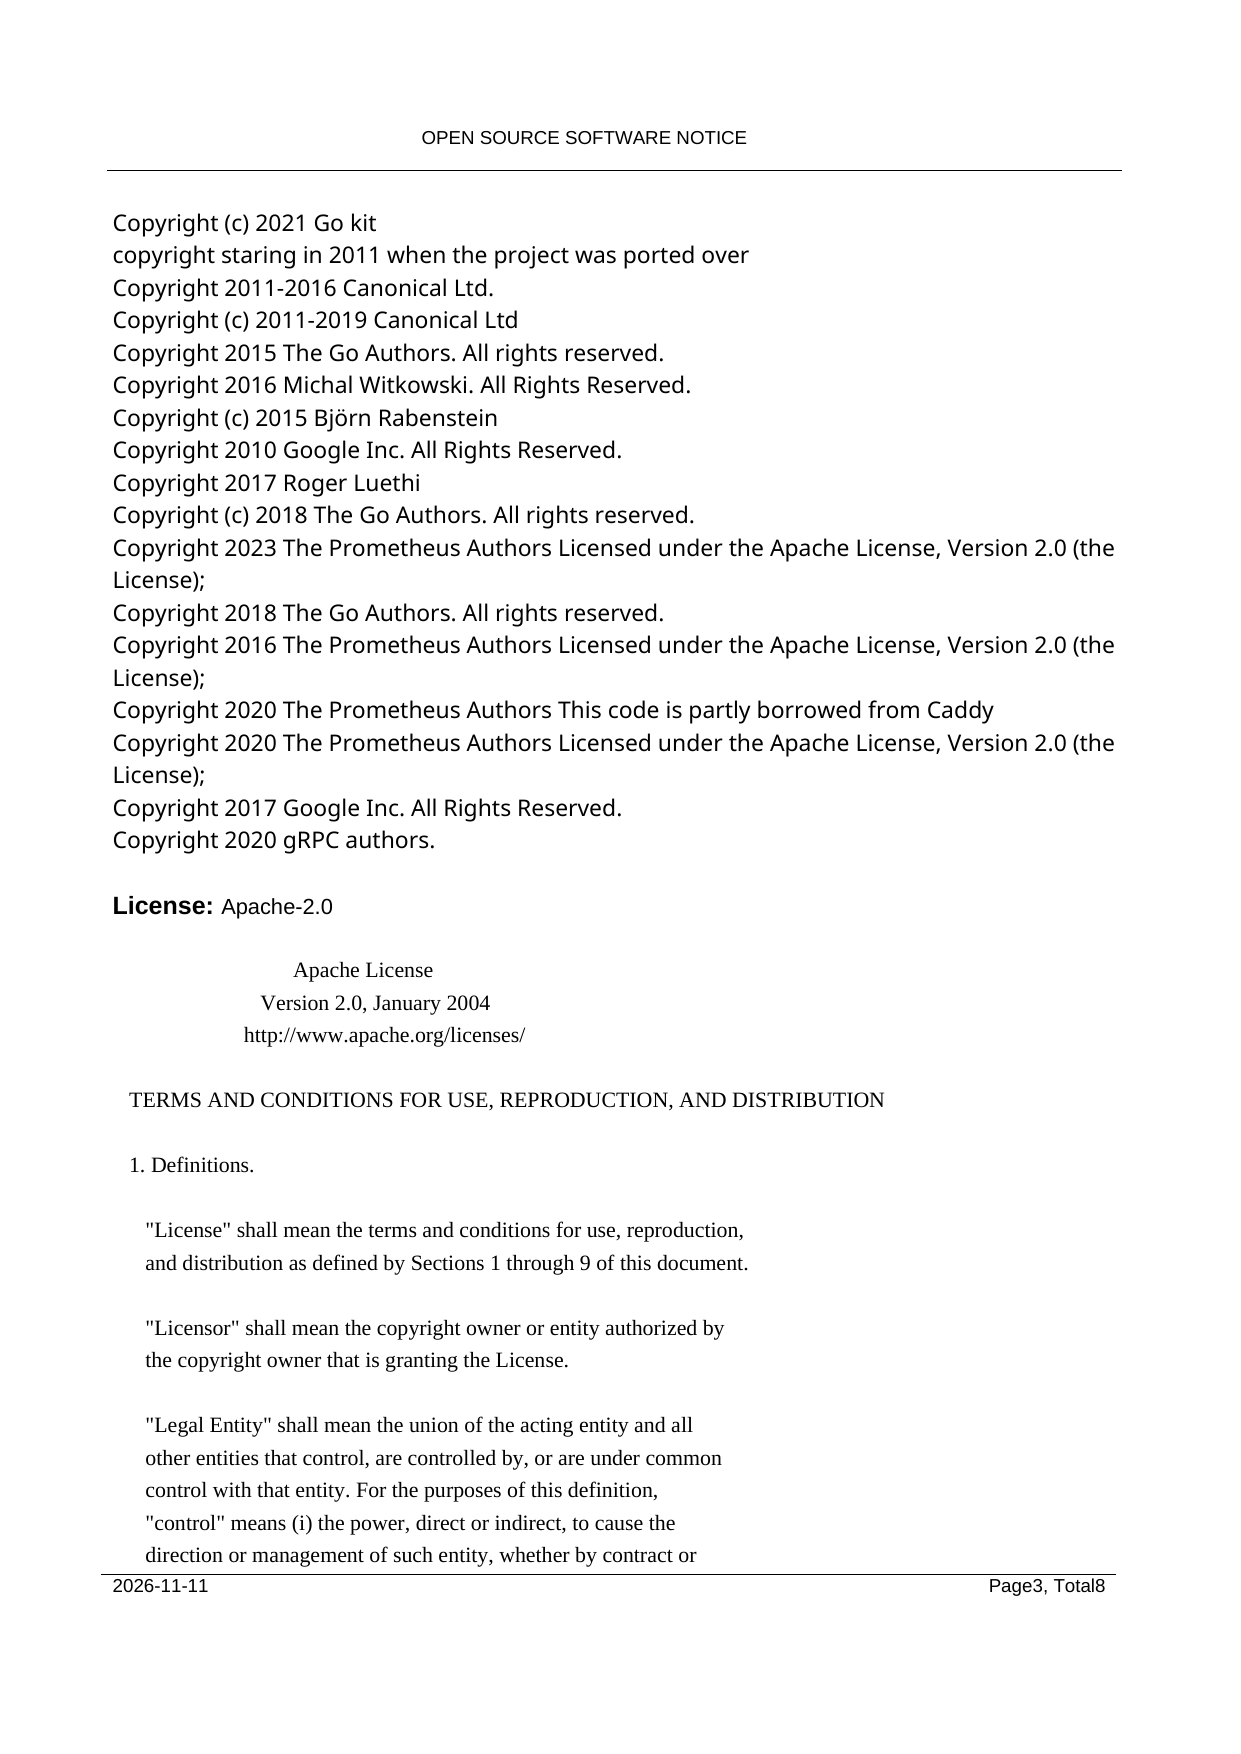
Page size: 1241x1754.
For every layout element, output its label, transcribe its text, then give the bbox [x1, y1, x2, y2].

text License: Apache-2.0 [112, 889, 1128, 921]
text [112, 921, 1128, 1571]
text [112, 206, 1128, 889]
